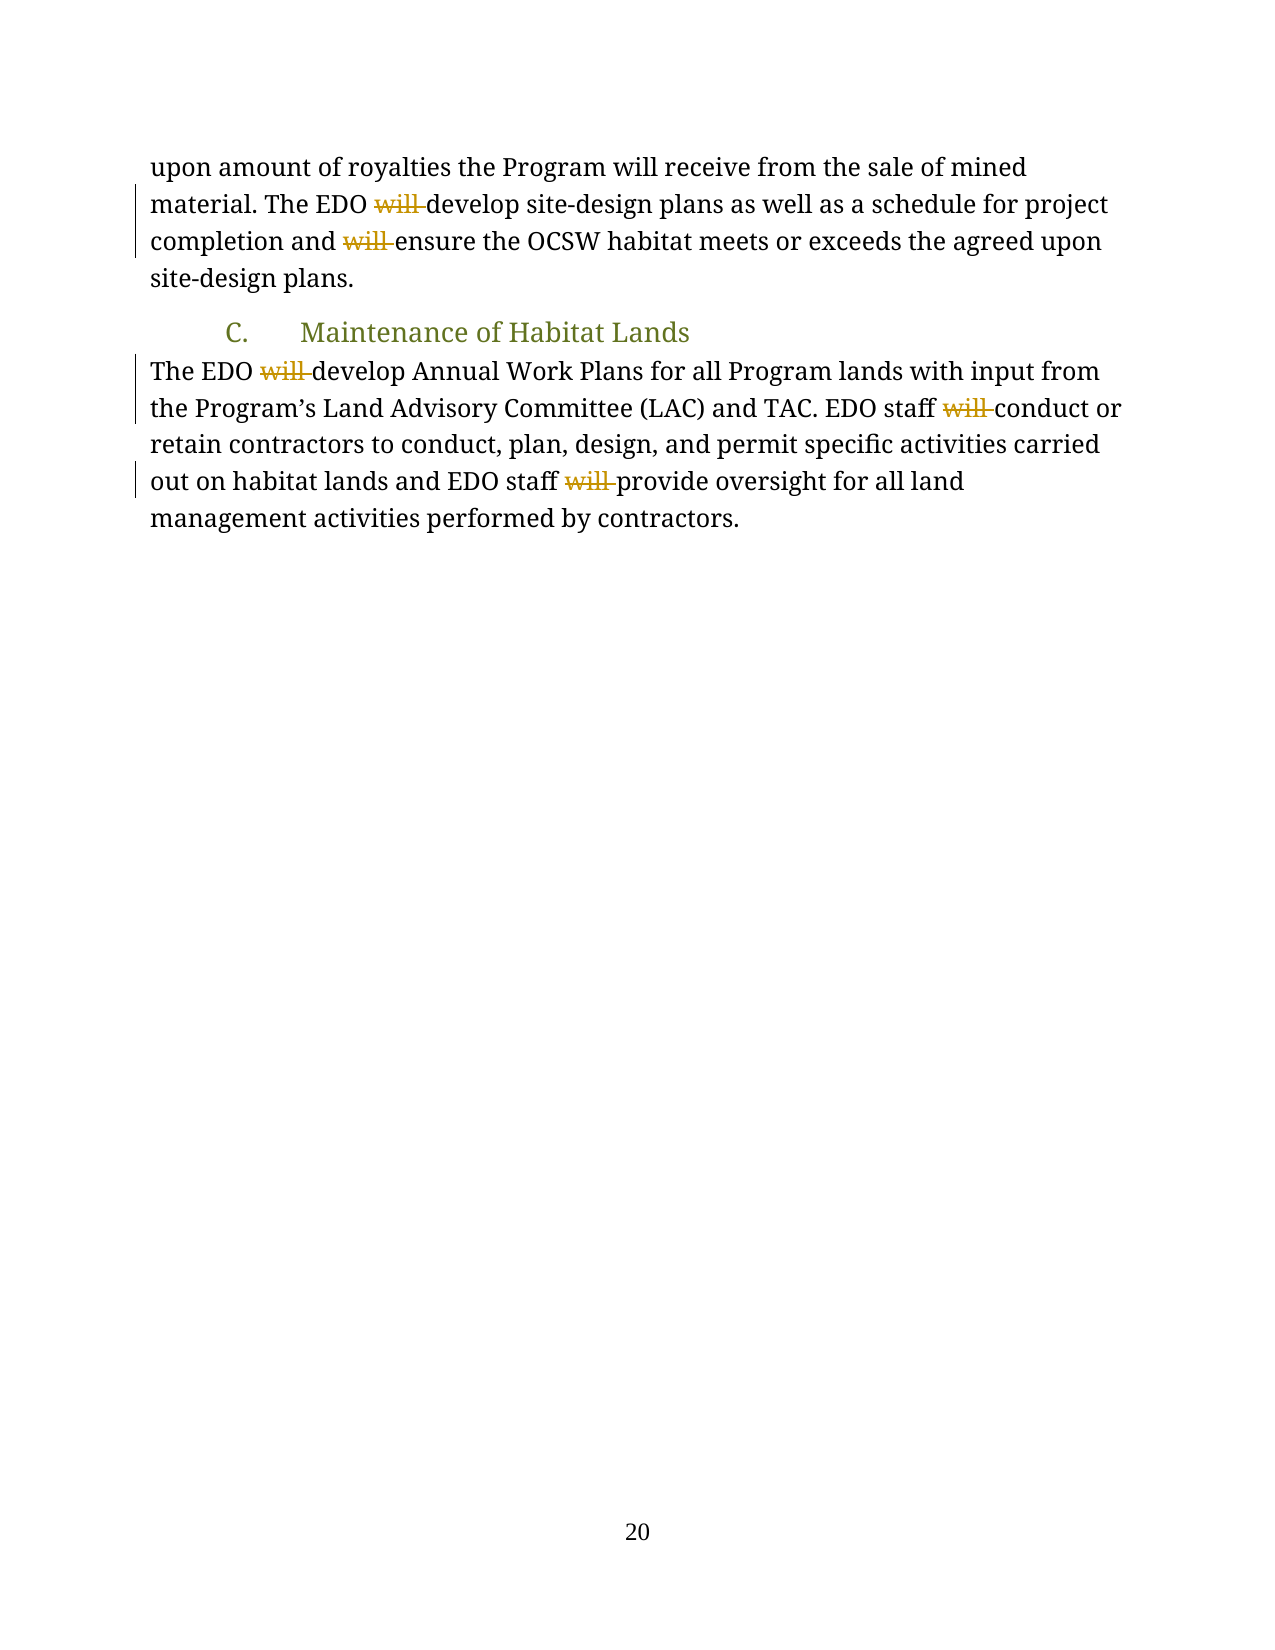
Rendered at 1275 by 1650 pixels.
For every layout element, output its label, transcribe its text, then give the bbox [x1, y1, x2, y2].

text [150, 150, 1125, 294]
text The EDO develop Annual Work Plans for all Program lands with input from the Program’s Land Advisory Committee (LAC) and TAC. EDO staff conduct or retain contractors to conduct, plan, design, and permit specific activities carried out on habitat lands and EDO staff provide oversight for all land management activities performed by contractors. [150, 353, 1125, 535]
subtitle Maintenance of Habitat Lands [225, 314, 1125, 351]
